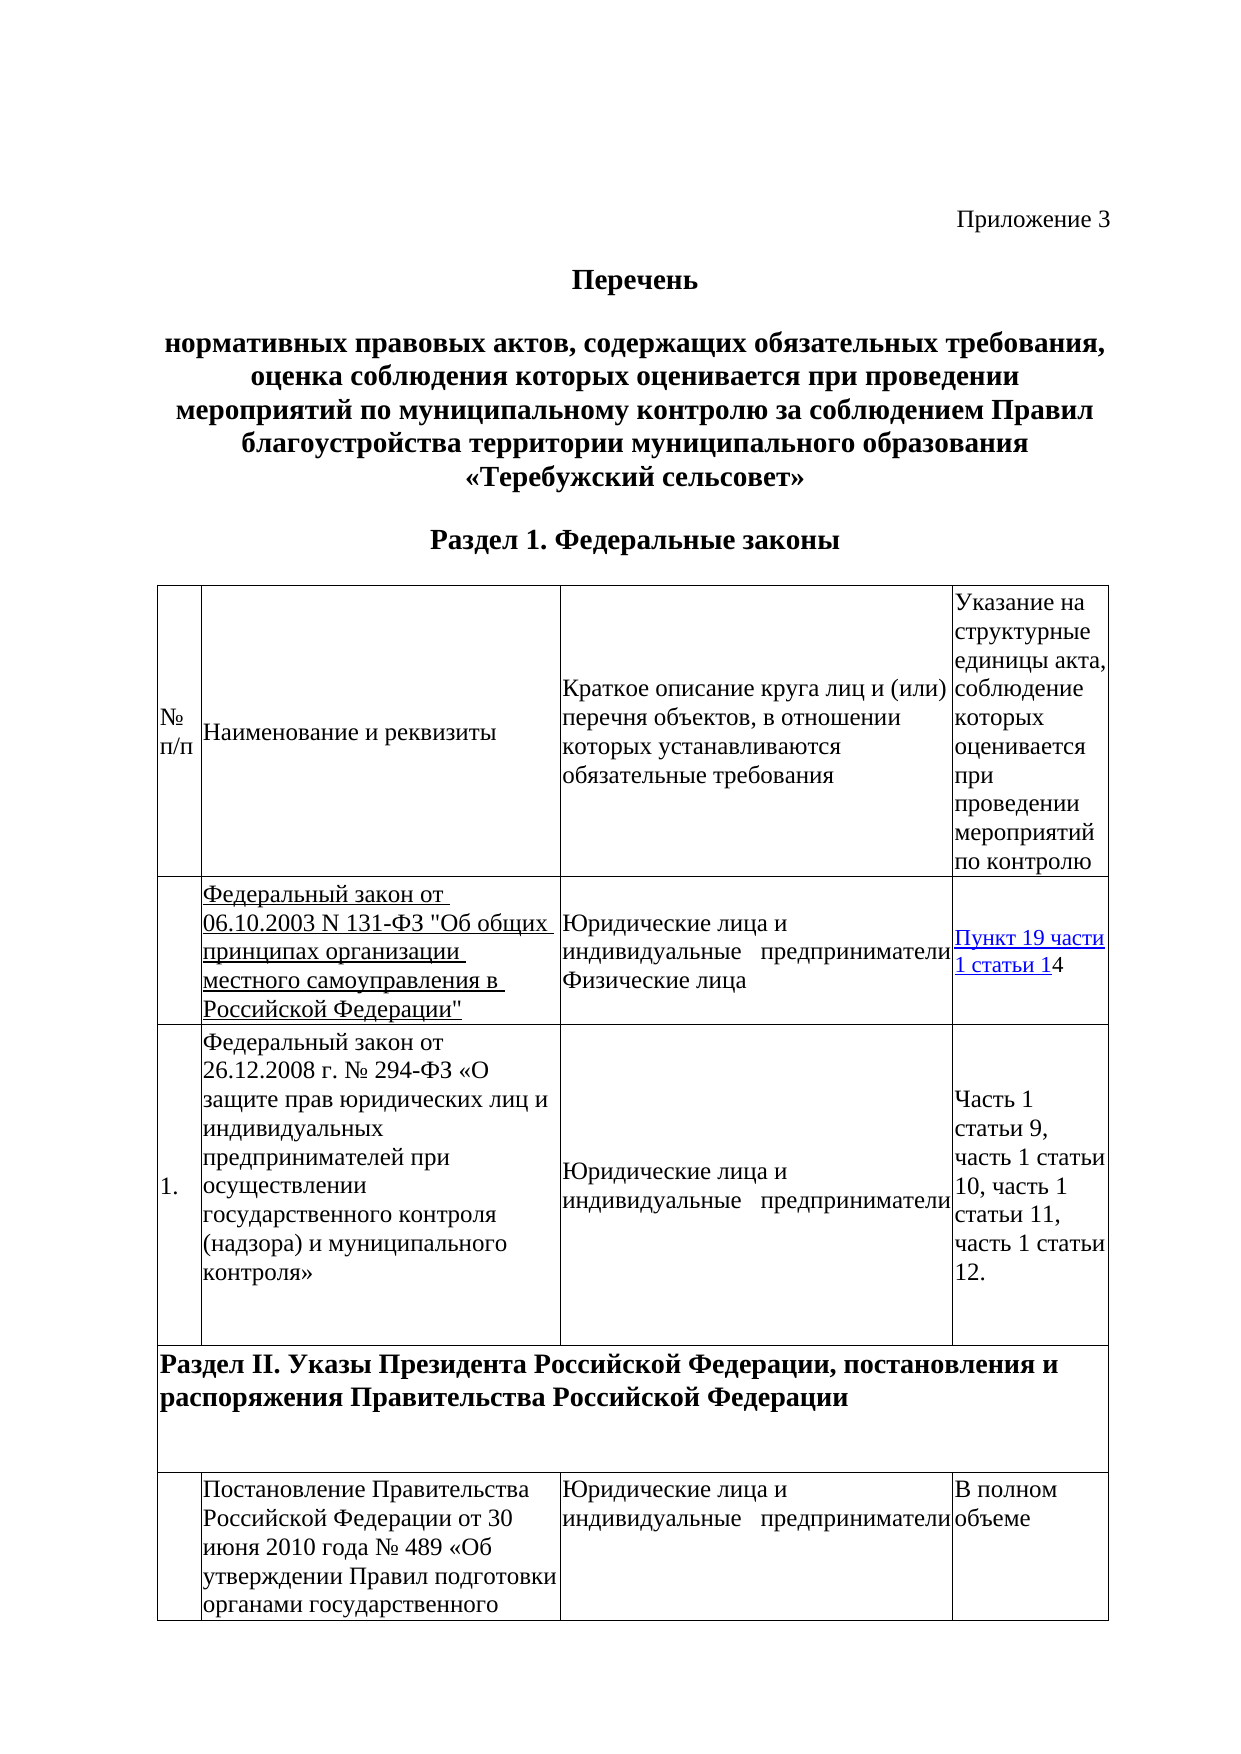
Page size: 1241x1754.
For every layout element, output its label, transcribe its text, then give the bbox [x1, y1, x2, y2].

table_cell [158, 877, 201, 1024]
text Приложение 3 [159, 204, 1110, 233]
table_header № п/п [158, 586, 201, 876]
text Перечень [159, 262, 1110, 296]
table_header Краткое описание круга лиц и (или) перечня объектов, в отношении которых устанавливаются обязательные требования [561, 586, 952, 876]
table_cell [561, 1473, 952, 1620]
table_cell Федеральный закон от 06.10.2003 N 131-ФЗ "Об общих принципах организации местного самоуправления в Российской Федерации" [202, 877, 560, 1024]
text Раздел 1. Федеральные законы [159, 522, 1110, 555]
table_cell Юридические лица и индивидуальные предприниматели [561, 1025, 952, 1345]
table_cell Федеральный закон от 26.12.2008 г. № 294-ФЗ «О защите прав юридических лиц и индивидуальных предпринимателей при осуществлении государственного контроля (надзора) и муниципального контроля» [202, 1025, 560, 1345]
table_cell [158, 1473, 201, 1620]
table_header Указание на структурные единицы акта, соблюдение которых оценивается при проведении мероприятий по контролю [953, 586, 1108, 876]
table_cell Часть 1 статьи 9, часть 1 статьи 10, часть 1 статьи 11, часть 1 статьи 12. [953, 1025, 1108, 1345]
table_cell Юридические лица и индивидуальные предприниматели Физические лица [561, 877, 952, 1024]
table_cell Раздел II. Указы Президента Российской Федерации, постановления и распоряжения Правительства Российской Федерации [158, 1346, 1108, 1472]
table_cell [202, 1473, 560, 1620]
text нормативных правовых актов, содержащих обязательных требования, оценка соблюдения которых оценивается при проведении мероприятий по муниципальному контролю за соблюдением Правил благоустройства территории муниципального образования «Теребужский сельсовет» [159, 325, 1110, 493]
table_cell 1. [158, 1025, 201, 1345]
table_header Наименование и реквизиты [202, 586, 560, 876]
table_cell В полном объеме [953, 1473, 1108, 1620]
table_cell Пункт 19 части 1 статьи 14 [953, 877, 1108, 1024]
